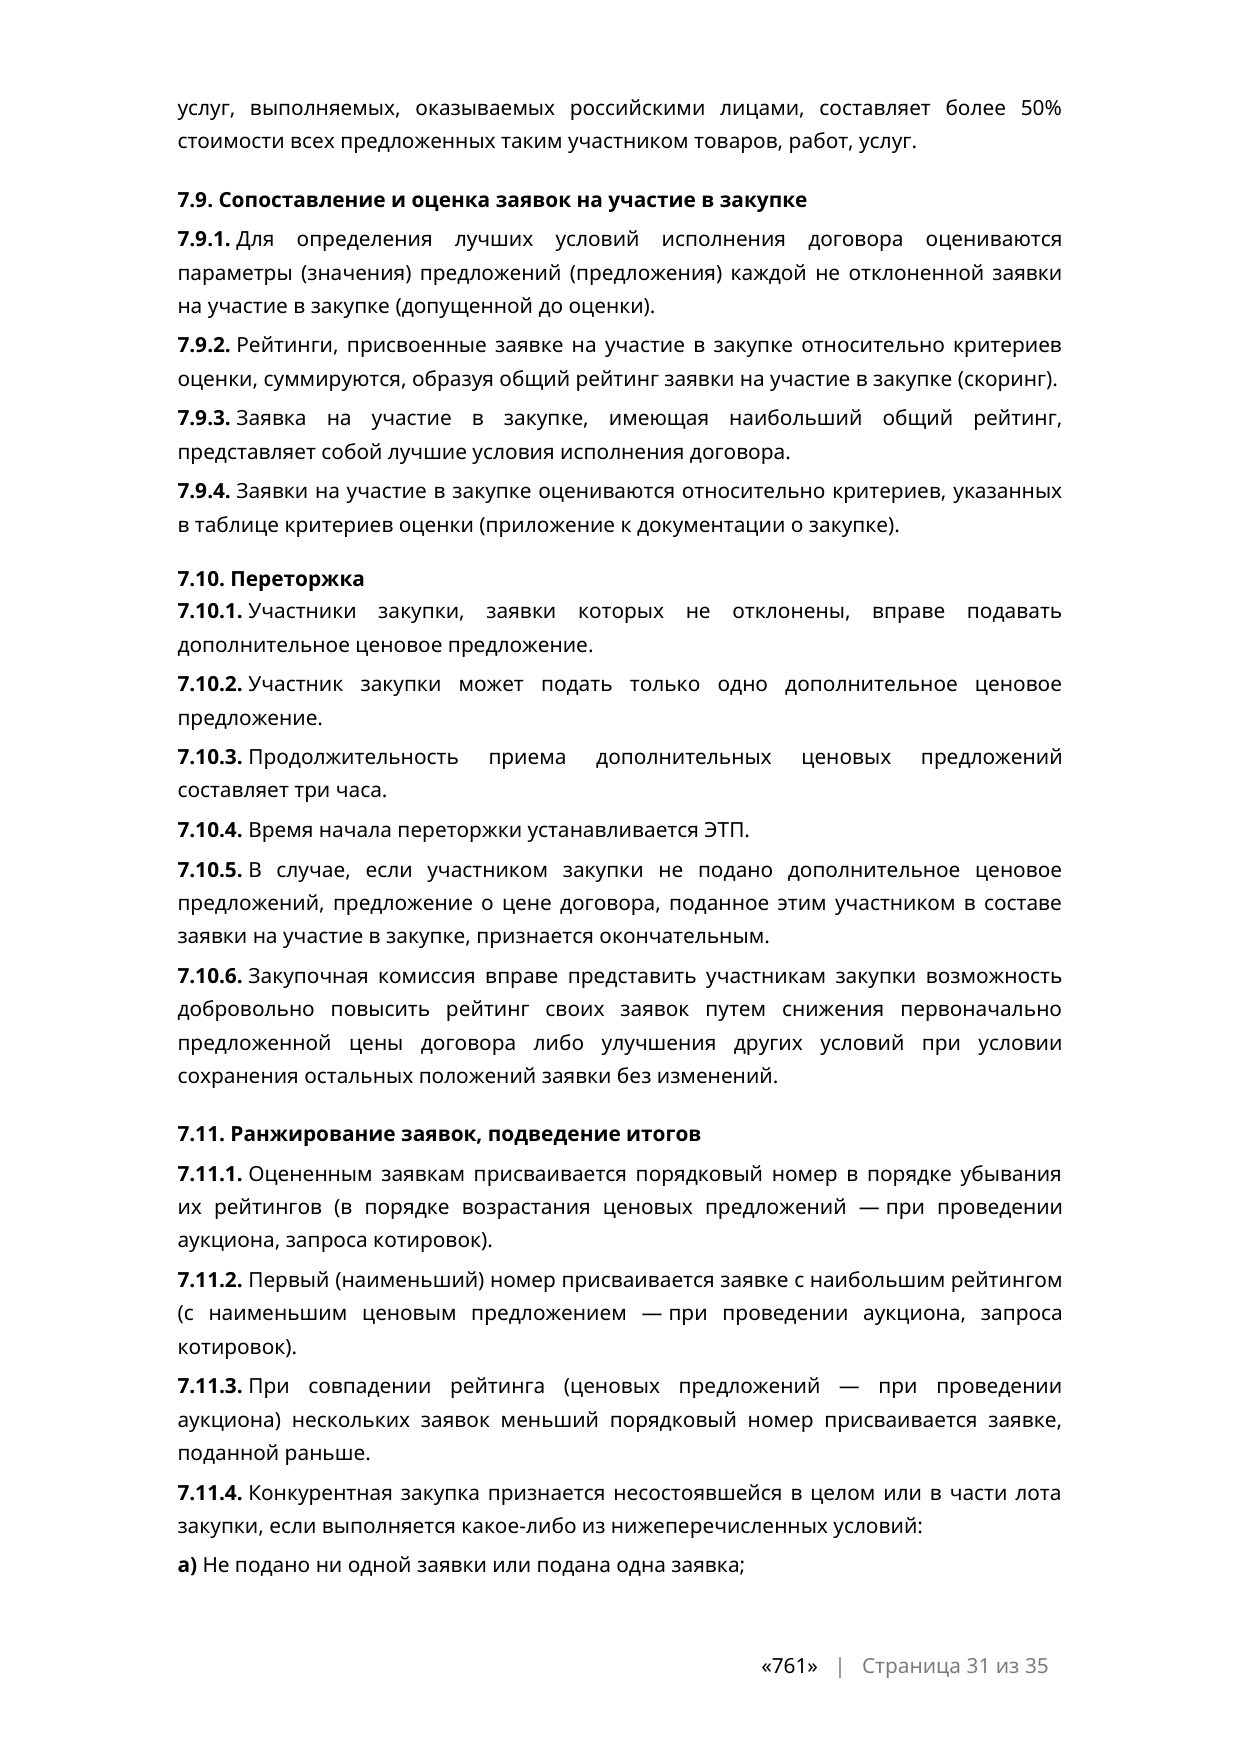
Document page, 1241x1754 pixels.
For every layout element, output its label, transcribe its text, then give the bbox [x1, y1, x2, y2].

list Переторжка [177, 564, 1063, 592]
text Ранжирование заявок, подведение итогов [177, 1115, 1063, 1148]
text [177, 89, 1063, 155]
text Оцененным заявкам присваивается порядковый номер в порядке убывания их рейтингов (в порядке возрастания ценовых предложений — при проведении аукциона, запроса котировок). [177, 1154, 1063, 1254]
text Сопоставление и оценка заявок на участие в закупке [177, 180, 1063, 214]
text Первый (наименьший) номер присваивается заявке с наибольшим рейтингом (с наименьшим ценовым предложением — при проведении аукциона, запроса котировок). [177, 1261, 1063, 1361]
